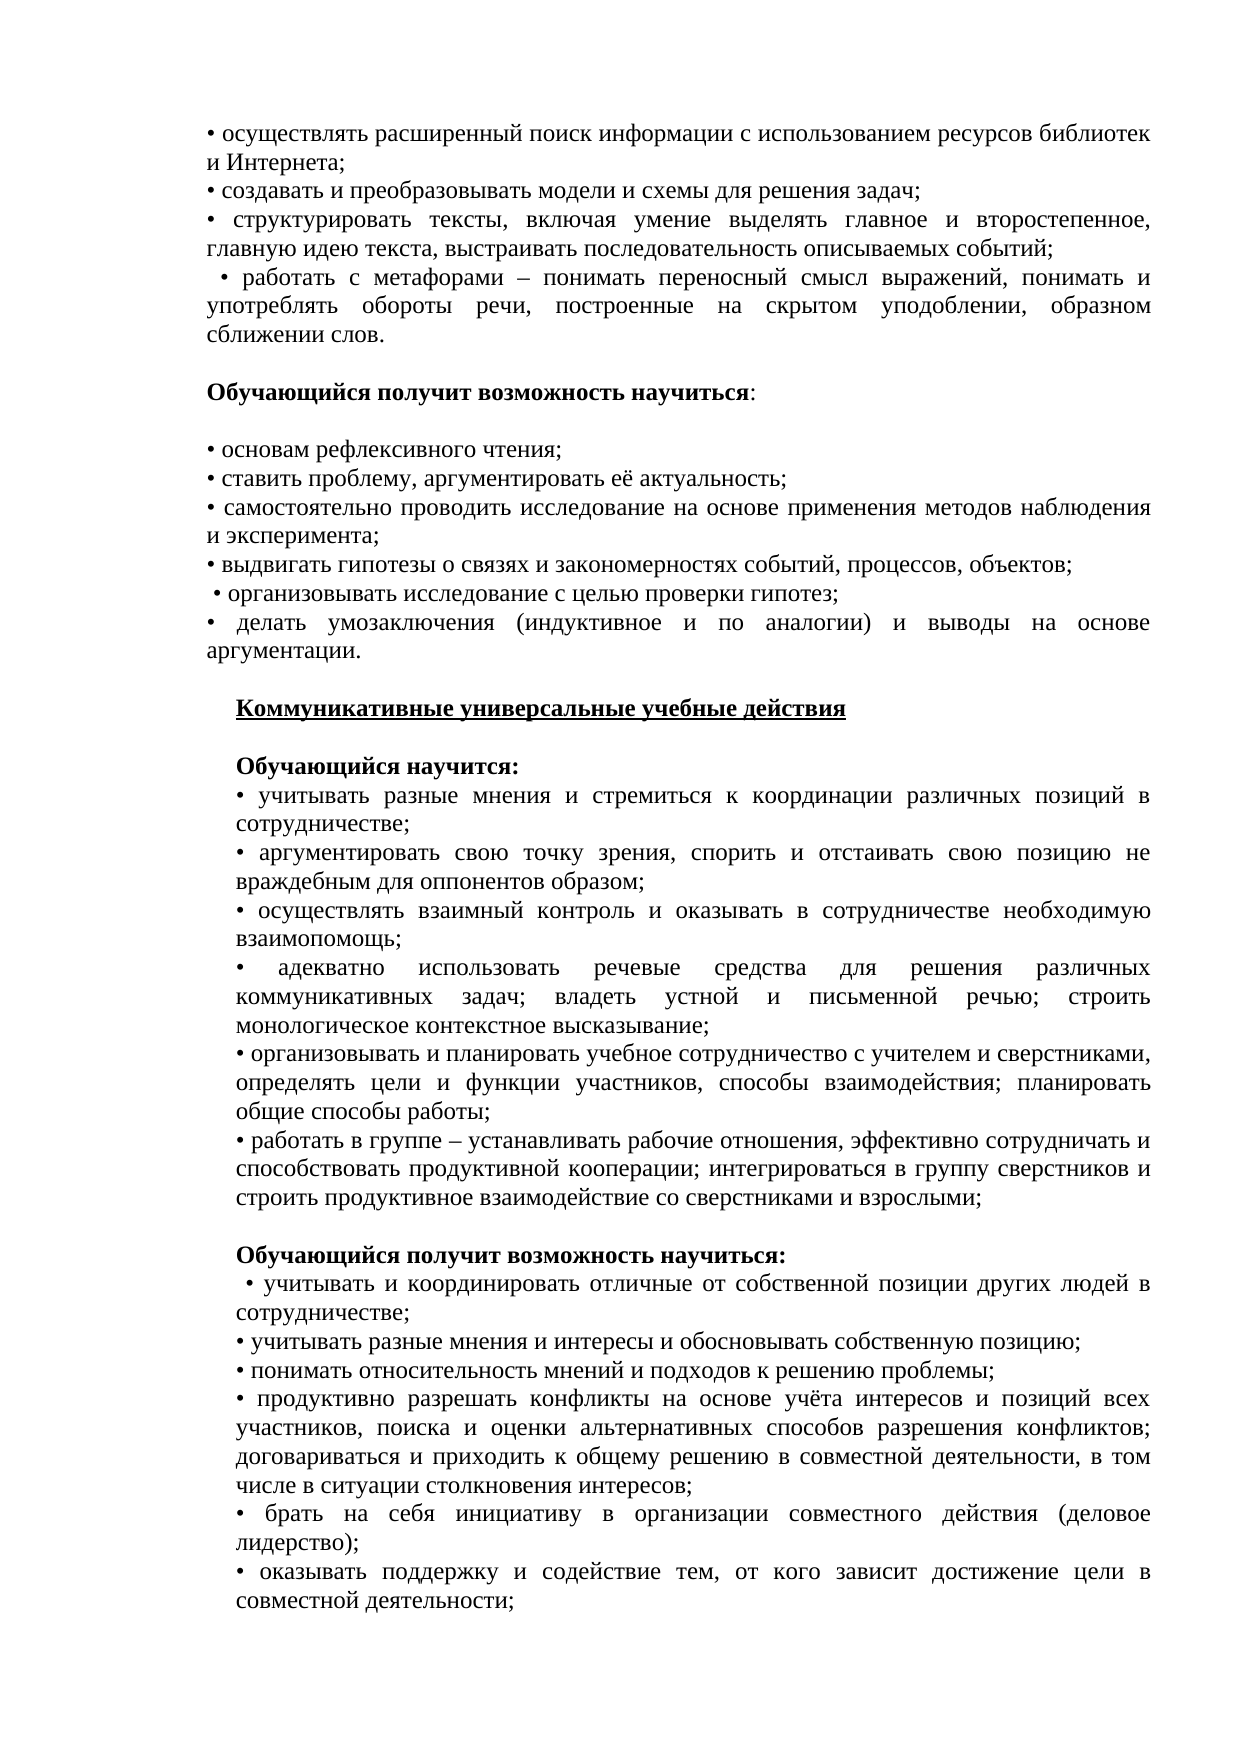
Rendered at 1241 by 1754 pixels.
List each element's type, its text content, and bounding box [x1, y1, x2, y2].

text • создавать и преобразовывать модели и схемы для решения задач; [206, 176, 1152, 204]
text • структурировать тексты, включая умение выделять главное и второстепенное, главную идею текста, выстраивать последовательность описываемых событий; [206, 204, 1152, 262]
text • учитывать и координировать отличные от собственной позиции других людей в сотрудничестве; [236, 1268, 1152, 1326]
text • самостоятельно проводить исследование на основе применения методов наблюдения и эксперимента; [206, 492, 1152, 549]
text • аргументировать свою точку зрения, спорить и отстаивать свою позицию не враждебным для оппонентов образом; [236, 837, 1152, 895]
text • организовывать исследование с целью проверки гипотез; [206, 578, 1152, 607]
text • брать на себя инициативу в организации совместного действия (деловое лидерство); [236, 1498, 1152, 1556]
text • учитывать разные мнения и интересы и обосновывать собственную позицию; [236, 1326, 1152, 1355]
text • работать в группе – устанавливать рабочие отношения, эффективно сотрудничать и способствовать продуктивной кооперации; интегрироваться в группу сверстников и строить продуктивное взаимодействие со сверстниками и взрослыми; [236, 1125, 1152, 1211]
text • продуктивно разрешать конфликты на основе учёта интересов и позиций всех участников, поиска и оценки альтернативных способов разрешения конфликтов; договариваться и приходить к общему решению в совместной деятельности, в том числе в ситуации столкновения интересов; [236, 1383, 1152, 1498]
text Обучающийся получит возможность научиться: [236, 1240, 1152, 1268]
text • понимать относительность мнений и подходов к решению проблемы; [236, 1355, 1152, 1383]
text Обучающийся получит возможность научиться: [206, 377, 1152, 406]
text • основам рефлексивного чтения; [206, 434, 1152, 463]
text • работать с метафорами – понимать переносный смысл выражений, понимать и употреблять обороты речи, построенные на скрытом уподоблении, образном сближении слов. [206, 262, 1152, 348]
text • осуществлять взаимный контроль и оказывать в сотрудничестве необходимую взаимопомощь; [236, 895, 1152, 952]
text • оказывать поддержку и содействие тем, от кого зависит достижение цели в совместной деятельности; [236, 1556, 1152, 1613]
text Обучающийся научится: [236, 751, 1152, 780]
text • адекватно использовать речевые средства для решения различных коммуникативных задач; владеть устной и письменной речью; строить монологическое контекстное высказывание; [236, 952, 1152, 1038]
text • делать умозаключения (индуктивное и по аналогии) и выводы на основе аргументации. [206, 607, 1152, 664]
text • осуществлять расширенный поиск информации с использованием ресурсов библиотек и Интернета; [206, 118, 1152, 176]
text • организовывать и планировать учебное сотрудничество с учителем и сверстниками, определять цели и функции участников, способы взаимодействия; планировать общие способы работы; [236, 1038, 1152, 1125]
text • ставить проблему, аргументировать её актуальность; [206, 463, 1152, 492]
text • учитывать разные мнения и стремиться к координации различных позиций в сотрудничестве; [236, 780, 1152, 837]
text • выдвигать гипотезы о связях и закономерностях событий, процессов, объектов; [206, 549, 1152, 578]
text Коммуникативные универсальные учебные действия [236, 693, 1152, 722]
